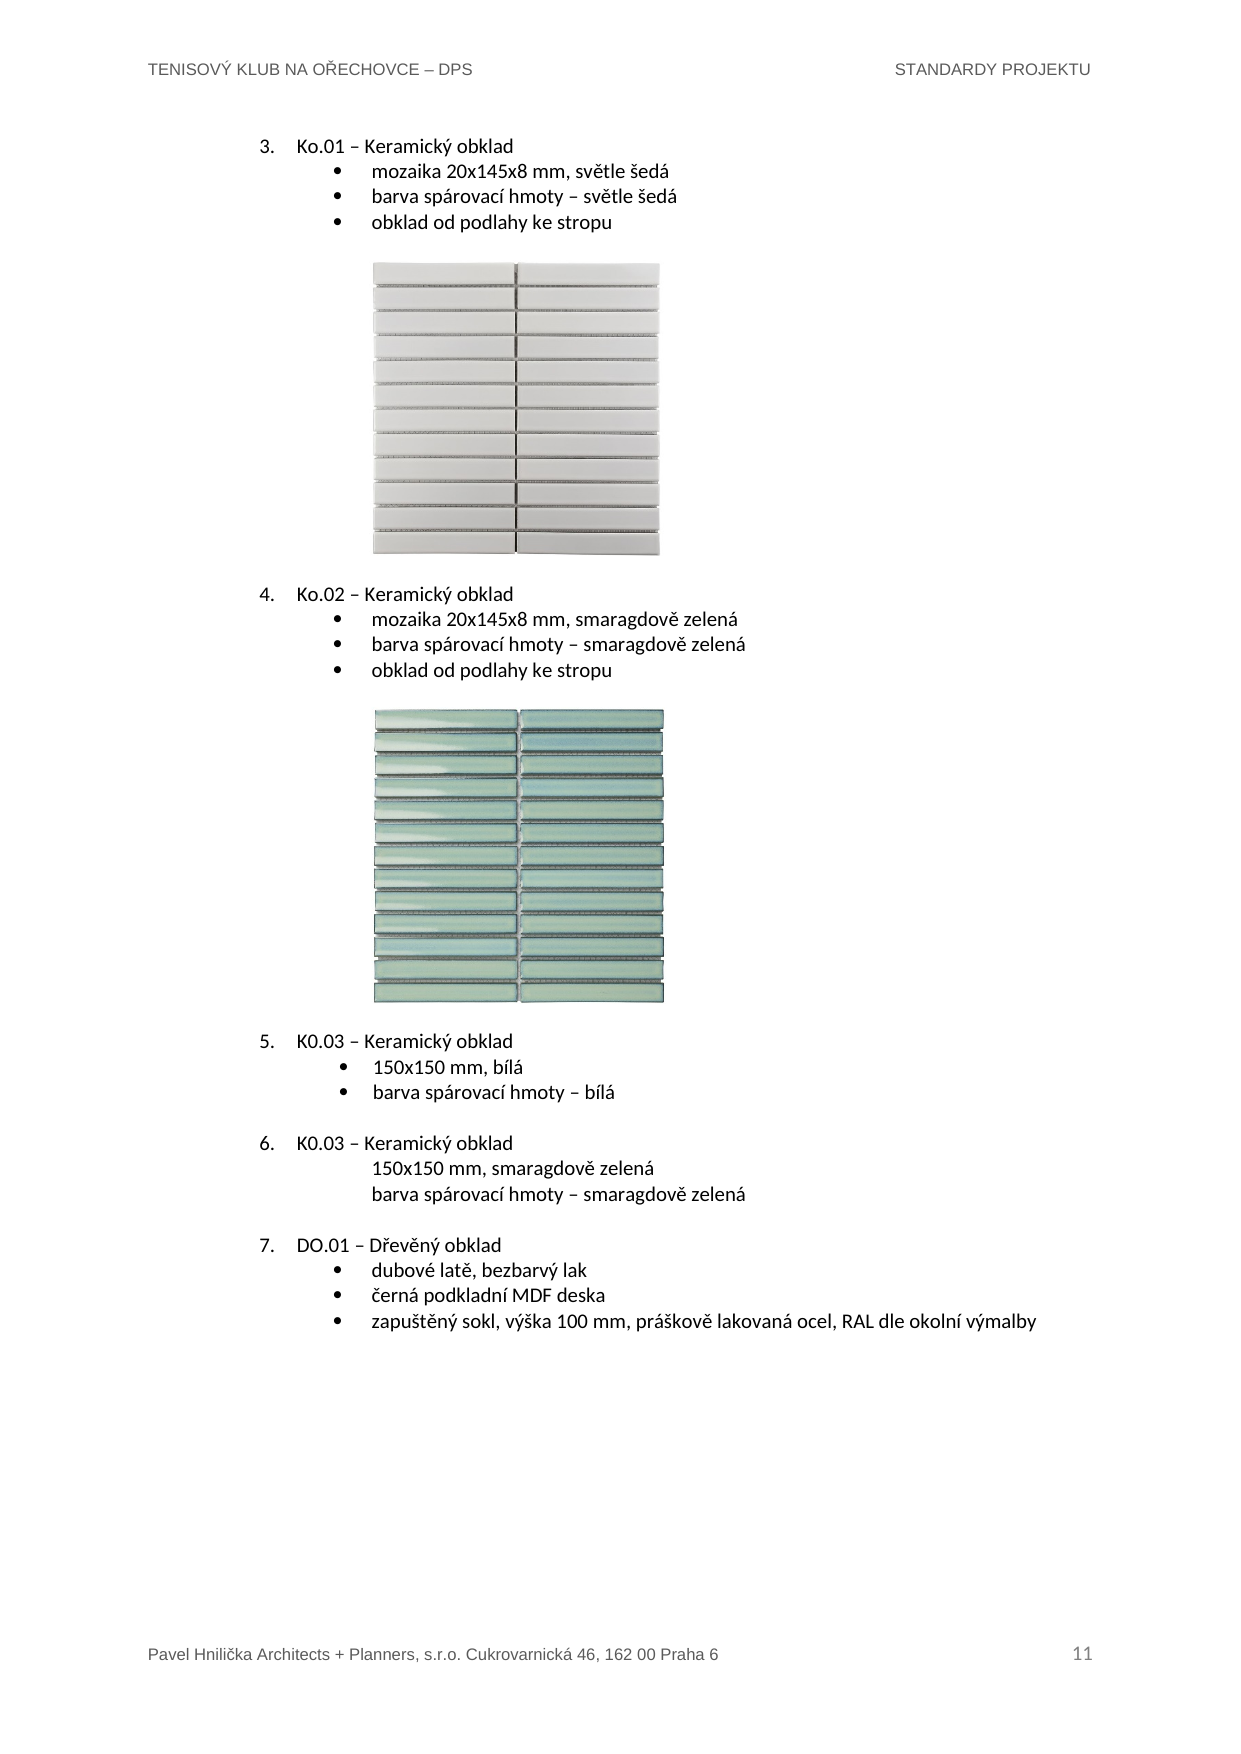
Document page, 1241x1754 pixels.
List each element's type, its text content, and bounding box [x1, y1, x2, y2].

list mozaika 20x145x8 mm, světle šedá [334, 158, 1092, 184]
picture [368, 260, 665, 556]
list 150x150 mm, bílá [223, 1054, 1092, 1079]
list barva spárovací hmoty – bílá [223, 1079, 1092, 1130]
list zapuštěný sokl, výška 100 mm, práškově lakovaná ocel, RAL dle okolní výmalby [334, 1308, 1092, 1333]
list DO.01 – Dřevěný obklad [259, 1232, 1092, 1257]
picture [371, 707, 667, 1004]
list K0.03 – Keramický obklad [259, 1130, 1092, 1156]
list černá podkladní MDF deska [334, 1283, 1092, 1308]
list 150x150 mm, smaragdově zelená barva spárovací hmoty – smaragdově zelená [371, 1156, 1092, 1206]
list Ko.02 – Keramický obklad [259, 581, 1092, 606]
list obklad od podlahy ke stropu [334, 209, 1092, 260]
list Ko.01 – Keramický obklad [259, 133, 1092, 158]
list barva spárovací hmoty – smaragdově zelená [334, 632, 1092, 657]
list barva spárovací hmoty – světle šedá [334, 184, 1092, 209]
list K0.03 – Keramický obklad [259, 1028, 1092, 1054]
list mozaika 20x145x8 mm, smaragdově zelená [334, 606, 1092, 632]
list dubové latě, bezbarvý lak [334, 1257, 1092, 1283]
